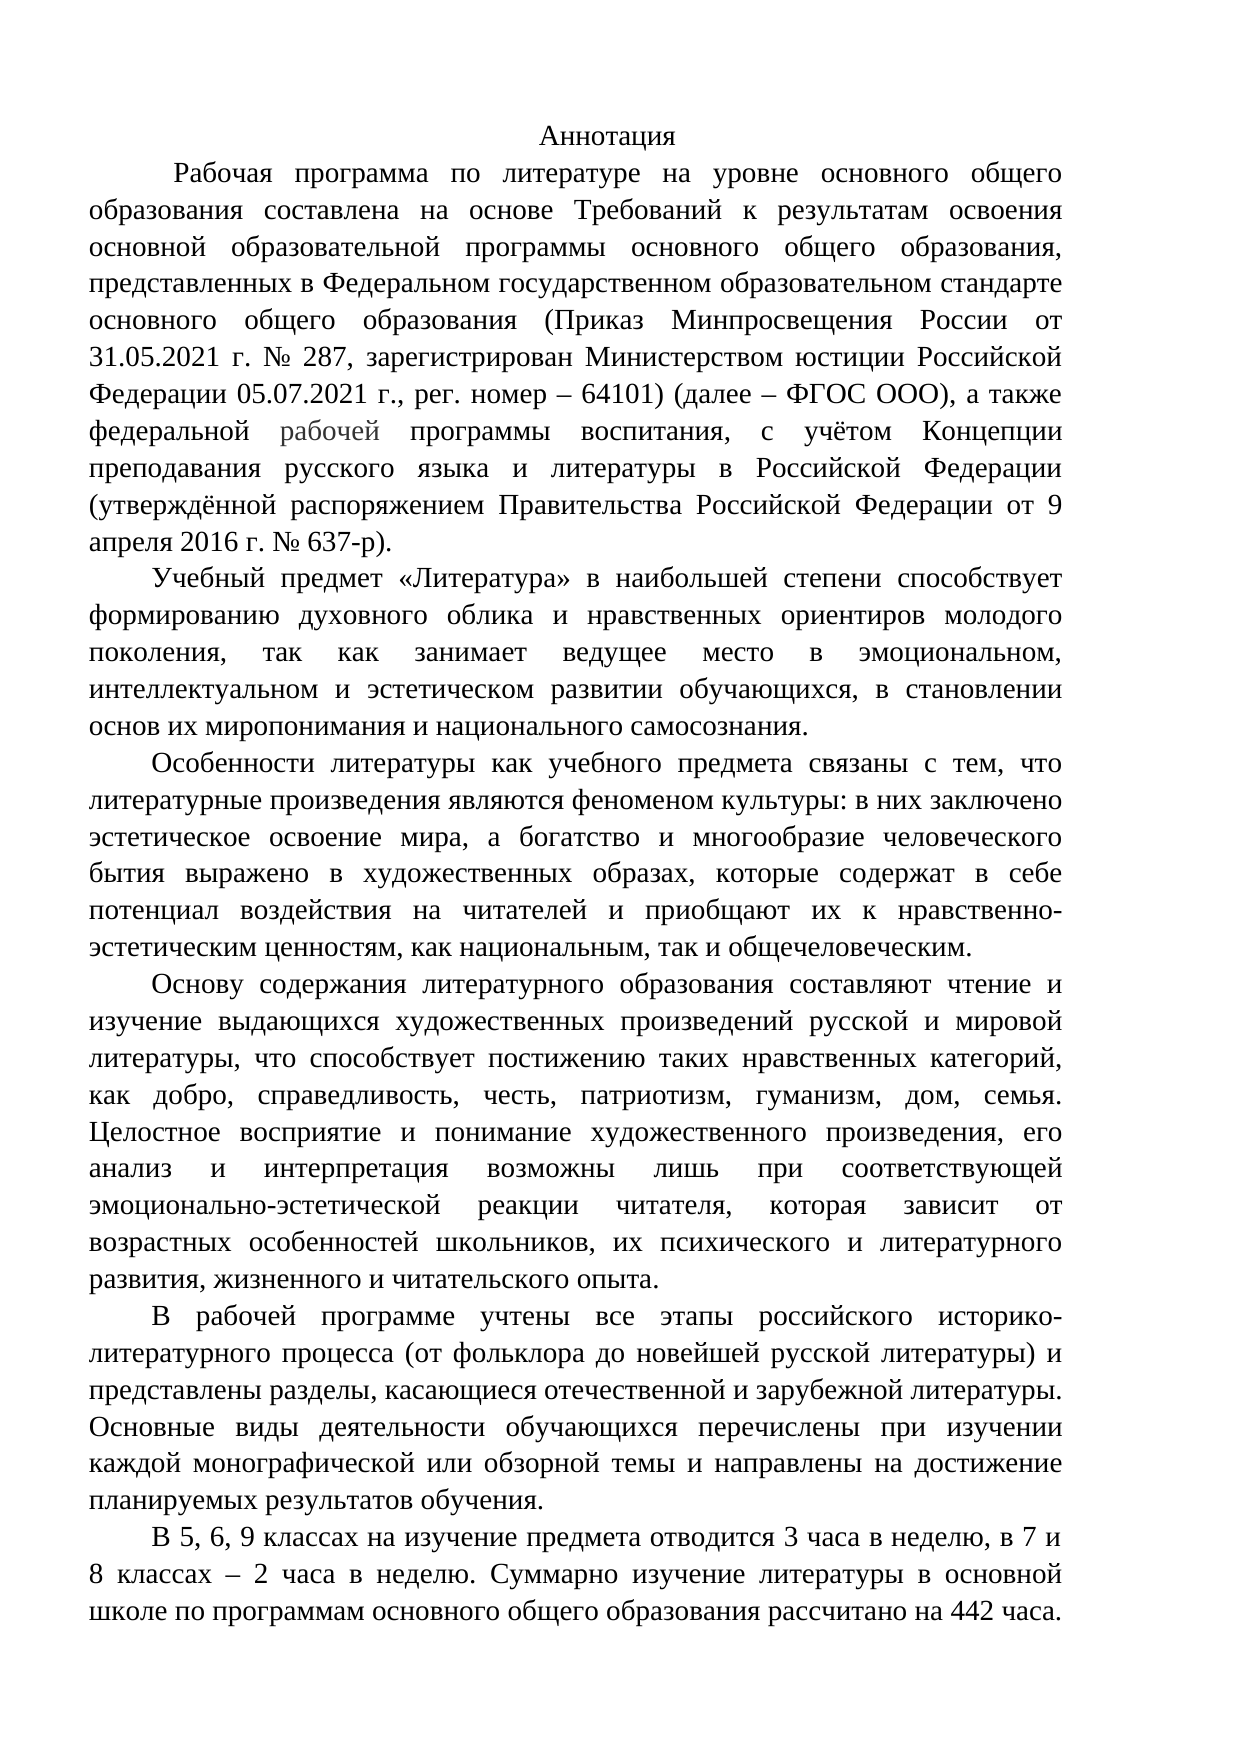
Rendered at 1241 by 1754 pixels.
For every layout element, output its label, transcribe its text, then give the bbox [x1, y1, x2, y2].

text Учебный предмет «Литература» в наибольшей степени способствует формированию духовного облика и нравственных ориентиров молодого поколения, так как занимает ведущее место в эмоциональном, интеллектуальном и эстетическом развитии обучающихся, в становлении основ их миропонимания и национального самосознания. [89, 561, 1063, 742]
text В 5, 6, 9 классах на изучение предмета отводится 3 часа в неделю, в 7 и 8 классах – 2 часа в неделю. Суммарно изучение литературы в основной школе по программам основного общего образования рассчитано на 442 часа. [89, 1519, 1063, 1627]
text Особенности литературы как учебного предмета связаны с тем, что литературные произведения являются феноменом культуры: в них заключено эстетическое освоение мира, а богатство и многообразие человеческого бытия выражено в художественных образах, которые содержат в себе потенциал воздействия на читателей и приобщают их к нравственно-эстетическим ценностям, как национальным, так и общечеловеческим. [89, 745, 1063, 963]
text Рабочая программа по литературе на уровне основного общего образования составлена на основе Требований к результатам освоения основной образовательной программы основного общего образования, представленных в Федеральном государственном образовательном стандарте основного общего образования (Приказ Минпросвещения России от 31.05.2021 г. № 287, зарегистрирован Министерством юстиции Российской Федерации 05.07.2021 г., рег. номер – 64101) (далее – ФГОС ООО), а также федеральной рабочей программы воспитания, с учётом Концепции преподавания русского языка и литературы в Российской Федерации (утверждённой распоряжением Правительства Российской Федерации от 9 апреля 2016 г. № 637-р). [89, 155, 1063, 557]
text Основу содержания литературного образования составляют чтение и изучение выдающихся художественных произведений русской и мировой литературы, что способствует постижению таких нравственных категорий, как добро, справедливость, честь, патриотизм, гуманизм, дом, семья. Целостное восприятие и понимание художественного произведения, его анализ и интерпретация возможны лишь при соответствующей эмоционально-эстетической реакции читателя, которая зависит от возрастных особенностей школьников, их психического и литературного развития, жизненного и читательского опыта. [89, 966, 1063, 1295]
text В рабочей программе учтены все этапы российского историко-литературного процесса (от фольклора до новейшей русской литературы) и представлены разделы, касающиеся отечественной и зарубежной литературы. Основные виды деятельности обучающихся перечислены при изучении каждой монографической или обзорной темы и направлены на достижение планируемых результатов обучения. [89, 1298, 1063, 1516]
text Аннотация [89, 118, 1063, 152]
